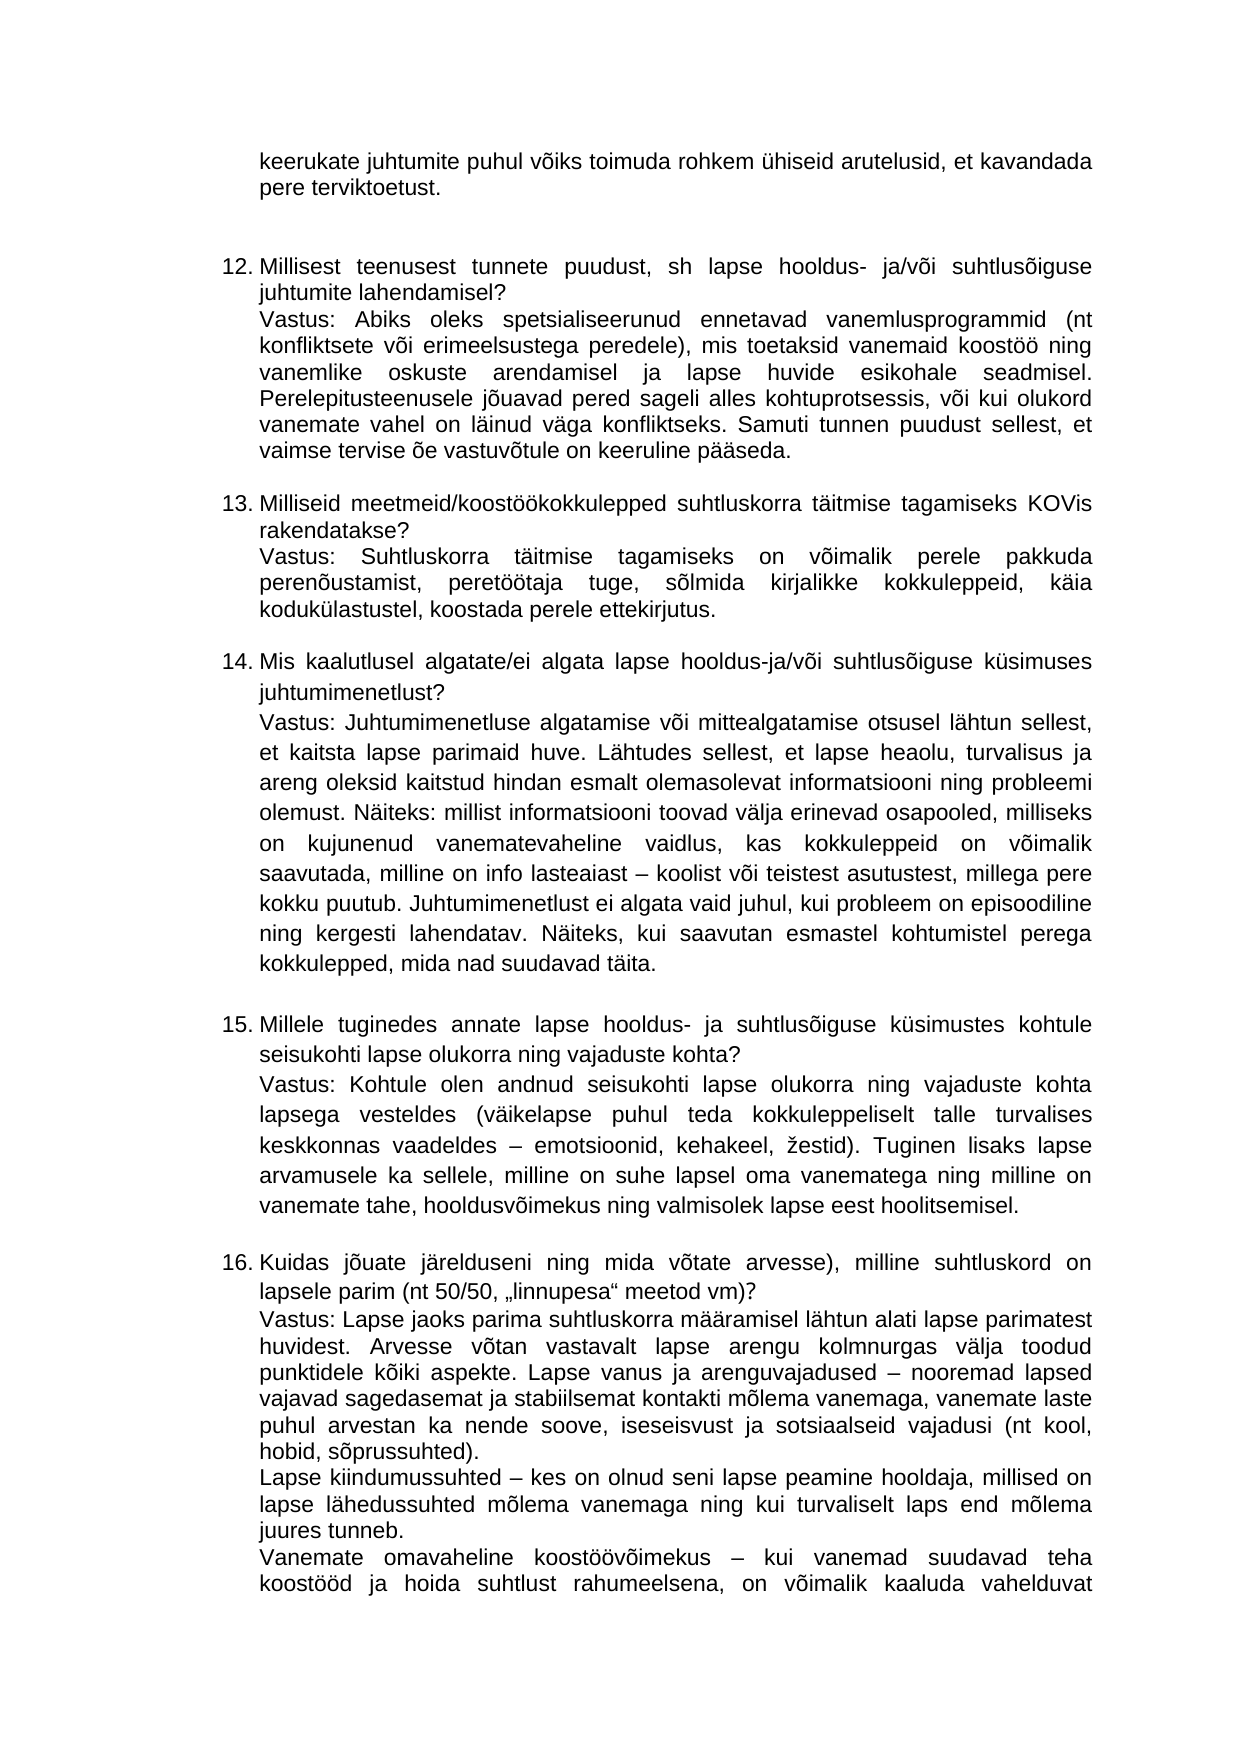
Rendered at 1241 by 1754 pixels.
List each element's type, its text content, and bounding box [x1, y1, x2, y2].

list Vastus: Kohtule olen andnud seisukohti lapse olukorra ning vajaduste kohta lapsega vesteldes (väikelapse puhul teda kokkuleppeliselt talle turvalises keskkonnas vaadeldes – emotsioonid, kehakeel, žestid). Tuginen lisaks lapse arvamusele ka sellele, milline on suhe lapsel oma vanematega ning milline on vanemate tahe, hooldusvõimekus ning valmisolek lapse eest hoolitsemisel. [259, 1071, 1093, 1218]
list Millele tuginedes annate lapse hooldus- ja suhtlusõiguse küsimustes kohtule seisukohti lapse olukorra ning vajaduste kohta? [222, 1011, 1093, 1067]
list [259, 148, 1093, 200]
list Milliseid meetmeid/koostöökokkulepped suhtluskorra täitmise tagamiseks KOVis rakendatakse? [222, 490, 1093, 543]
list Lapse kiindumussuhted – kes on olnud seni lapse peamine hooldaja, millised on lapse lähedussuhted mõlema vanemaga ning kui turvaliselt laps end mõlema juures tunneb. [259, 1464, 1093, 1543]
list Vastus: Abiks oleks spetsialiseerunud ennetavad vanemlusprogrammid (nt konfliktsete või erimeelsustega peredele), mis toetaksid vanemaid koostöö ning vanemlike oskuste arendamisel ja lapse huvide esikohale seadmisel. Perelepitusteenusele jõuavad pered sageli alles kohtuprotsessis, või kui olukord vanemate vahel on läinud väga konfliktseks. Samuti tunnen puudust sellest, et vaimse tervise õe vastuvõtule on keeruline pääseda. [259, 306, 1093, 464]
list Vastus: Suhtluskorra täitmise tagamiseks on võimalik perele pakkuda perenõustamist, peretöötaja tuge, sõlmida kirjalikke kokkuleppeid, käia kodukülastustel, koostada perele ettekirjutus. [259, 543, 1093, 622]
list Mis kaalutlusel algatate/ei algata lapse hooldus-ja/või suhtlusõiguse küsimuses juhtumimenetlust? [222, 648, 1093, 705]
list Vastus: Juhtumimenetluse algatamise või mittealgatamise otsusel lähtun sellest, et kaitsta lapse parimaid huve. Lähtudes sellest, et lapse heaolu, turvalisus ja areng oleksid kaitstud hindan esmalt olemasolevat informatsiooni ning probleemi olemust. Näiteks: millist informatsiooni toovad välja erinevad osapooled, milliseks on kujunenud vanematevaheline vaidlus, kas kokkuleppeid on võimalik saavutada, milline on info lasteaiast – koolist või teistest asutustest, millega pere kokku puutub. Juhtumimenetlust ei algata vaid juhul, kui probleem on episoodiline ning kergesti lahendatav. Näiteks, kui saavutan esmastel kohtumistel perega kokkulepped, mida nad suudavad täita. [259, 709, 1093, 977]
list Millisest teenusest tunnete puudust, sh lapse hooldus- ja/või suhtlusõiguse juhtumite lahendamisel? [222, 253, 1093, 306]
list Vastus: Lapse jaoks parima suhtluskorra määramisel lähtun alati lapse parimatest huvidest. Arvesse võtan vastavalt lapse arengu kolmnurgas välja toodud punktidele kõiki aspekte. Lapse vanus ja arenguvajadused – nooremad lapsed vajavad sagedasemat ja stabiilsemat kontakti mõlema vanemaga, vanemate laste puhul arvestan ka nende soove, iseseisvust ja sotsiaalseid vajadusi (nt kool, hobid, sõprussuhted). [259, 1306, 1093, 1464]
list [259, 1543, 1093, 1596]
list Kuidas jõuate järelduseni ning mida võtate arvesse), milline suhtluskord on lapsele parim (nt 50/50, „linnupesa“ meetod vm)? [222, 1249, 1093, 1306]
